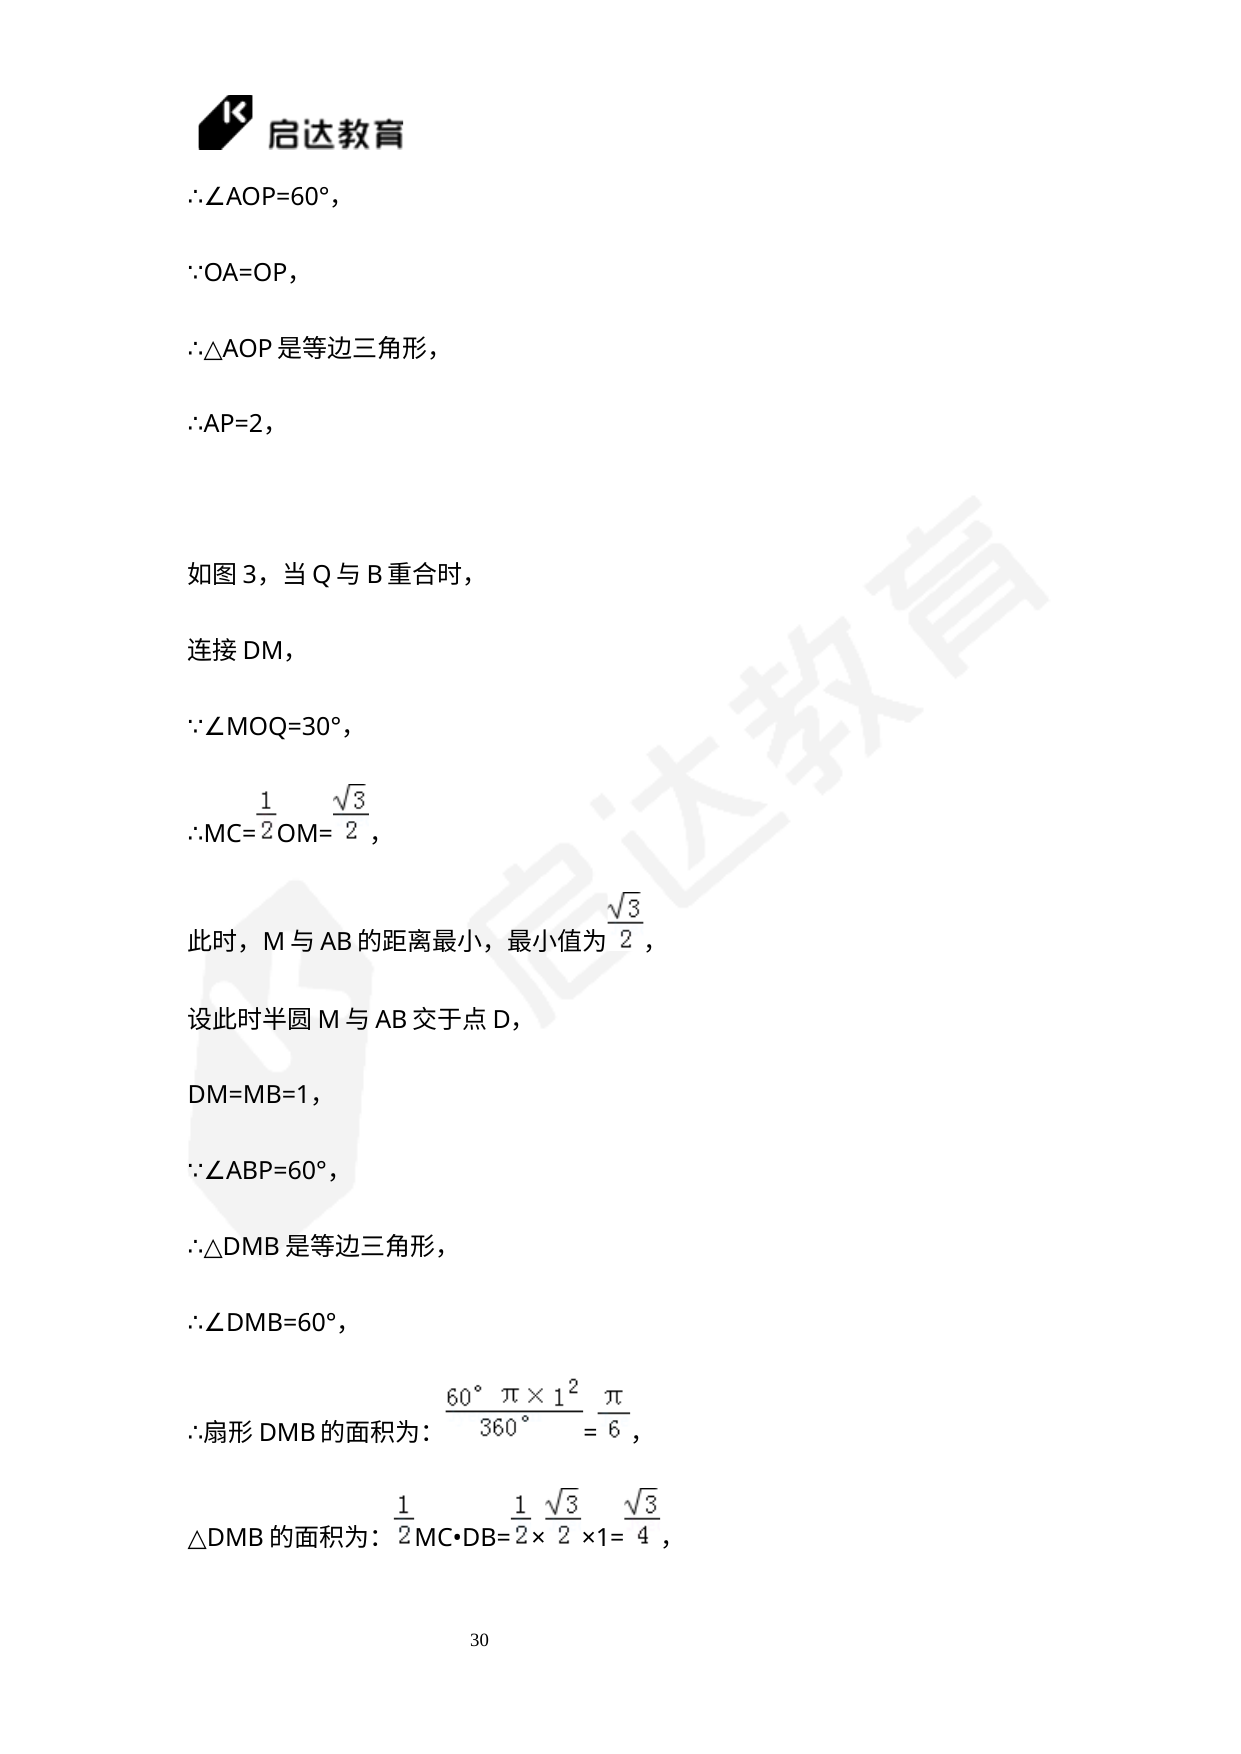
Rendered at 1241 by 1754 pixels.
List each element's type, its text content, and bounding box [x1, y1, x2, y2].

picture [198, 95, 404, 150]
picture [393, 1491, 415, 1547]
text DM=MB=1， [187, 1061, 1053, 1126]
text 此时，M与AB的距离最小，最小值为， [187, 876, 1053, 974]
text ∴∠DMB=60°， [187, 1288, 1053, 1353]
text ∴AP=2， [187, 389, 1053, 454]
text ∴MC=OM=， [187, 768, 1053, 866]
text ∵∠MOQ=30°， [187, 692, 1053, 757]
text ∴扇形DMB的面积为：=， [187, 1364, 1053, 1461]
text ∴∠AOP=60°， [187, 162, 1053, 227]
text 连接DM， [187, 616, 1053, 681]
text ∵OA=OP， [187, 238, 1053, 303]
picture [256, 787, 277, 842]
text 如图3，当Q与B重合时， [187, 541, 1053, 606]
picture [597, 1386, 631, 1441]
picture [445, 1376, 584, 1441]
text ∴△DMB是等边三角形， [187, 1212, 1053, 1277]
picture [624, 1488, 661, 1547]
text △DMB的面积为：MC•DB=××1=， [187, 1472, 1053, 1570]
picture [545, 1488, 582, 1547]
picture [510, 1491, 532, 1547]
text 设此时半圆M与AB交于点D， [187, 985, 1053, 1050]
text ∴△AOP是等边三角形， [187, 314, 1053, 379]
picture [333, 784, 369, 842]
picture [607, 892, 644, 951]
text ∵∠ABP=60°， [187, 1136, 1053, 1201]
